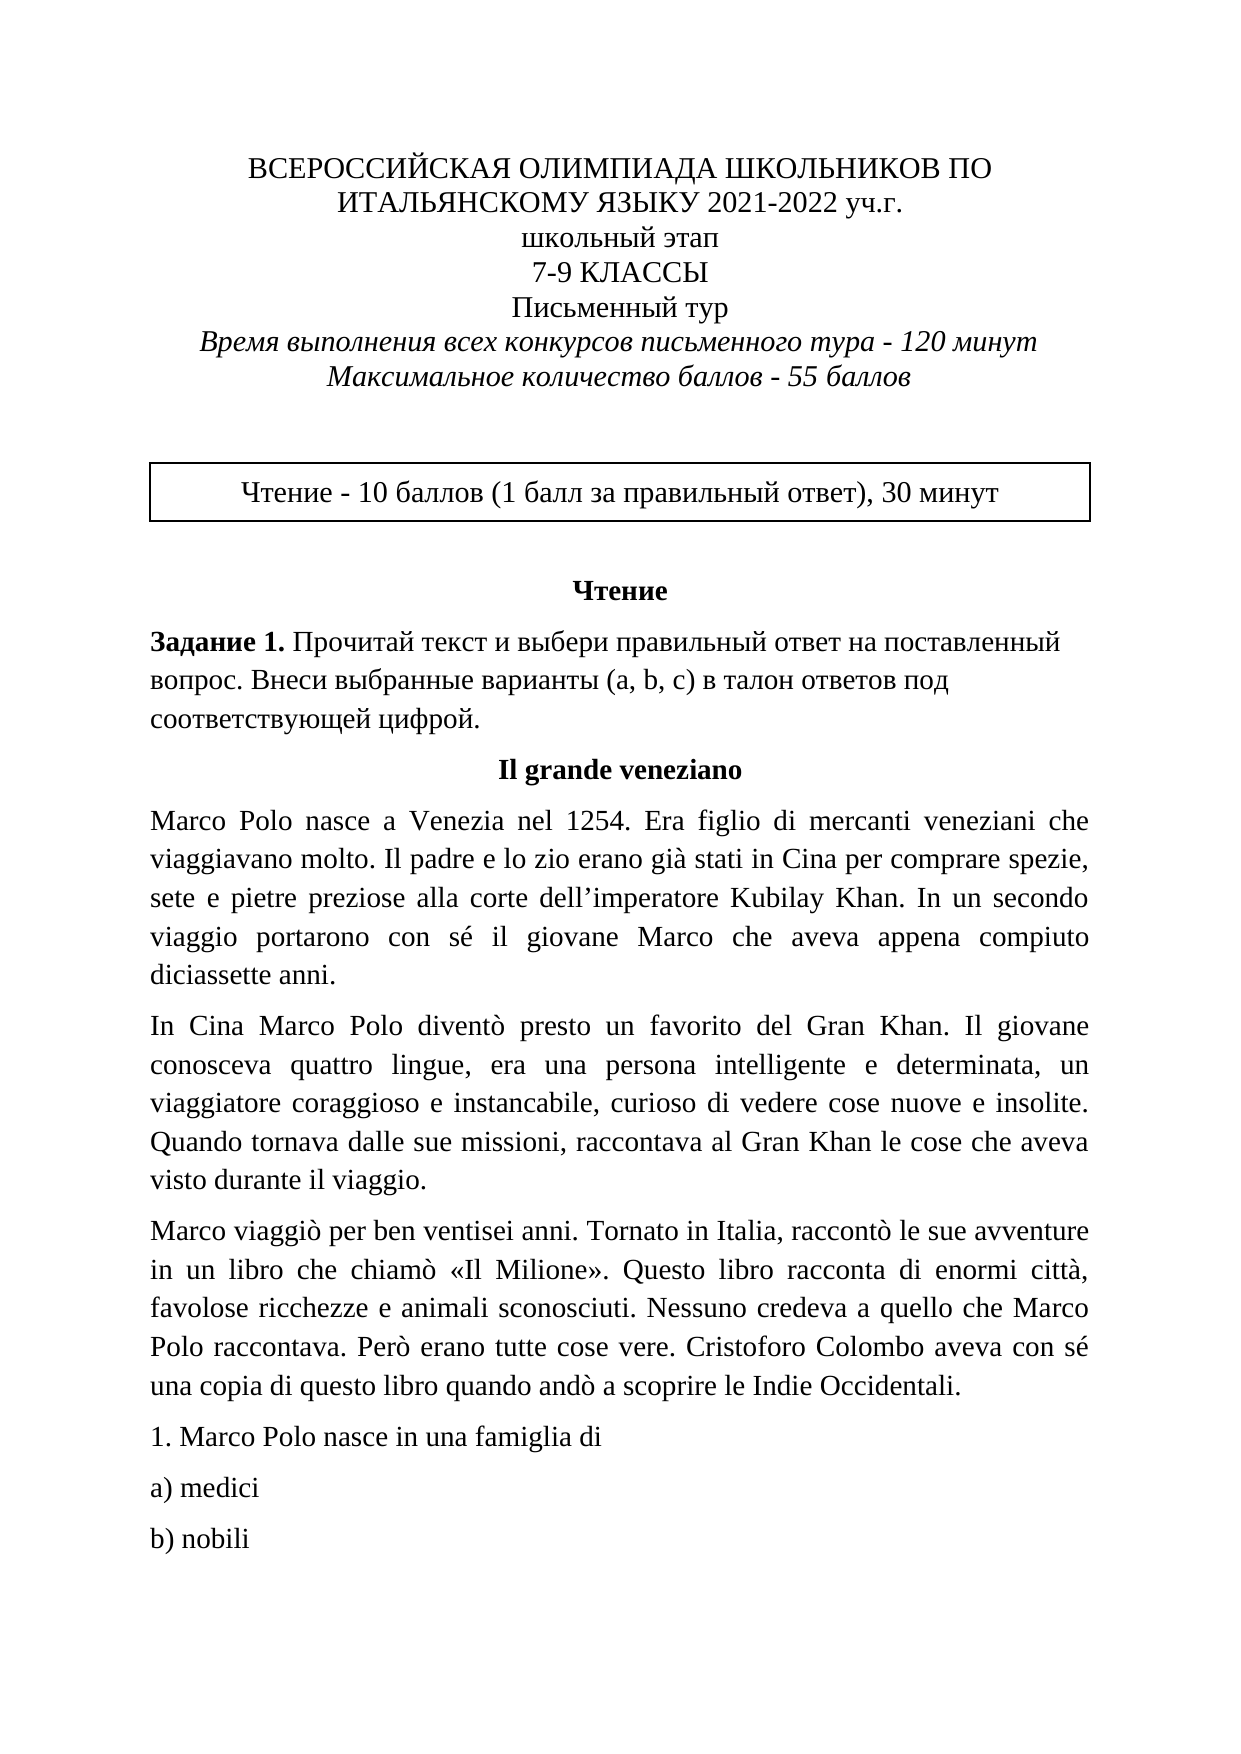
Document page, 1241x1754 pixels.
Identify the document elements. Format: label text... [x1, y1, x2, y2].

text Задание 1. Прочитай текст и выбери правильный ответ на поставленный вопрос. Внеси выбранные варианты (a, b, c) в талон ответов под соответствующей цифрой. [150, 624, 1090, 734]
text a) medici [150, 1470, 1090, 1503]
text Письменный тур [150, 289, 1090, 323]
text Il grande veneziano [150, 752, 1090, 786]
text Marco Polo nasce a Venezia nel 1254. Era figlio di mercanti veneziani che viaggiavano molto. Il padre e lo zio erano già stati in Cina per comprare spezie, sete e pietre preziose alla corte dell’imperatore Kubilay Khan. In un secondo viaggio portarono con sé il giovane Marco che aveva appena compiuto diciassette anni. [150, 803, 1090, 991]
text Marco viaggiò per ben ventisei anni. Tornato in Italia, raccontò le sue avventure in un libro che chiamò «Il Milione». Questo libro racconta di enormi città, favolose ricchezze e animali sconosciuti. Nessuno credeva a quello che Marco Polo raccontava. Però erano tutte cose vere. Cristoforo Colombo aveva con sé una copia di questo libro quando andò a scoprire le Indie Occidentali. [150, 1213, 1090, 1401]
text Максимальное количество баллов - 55 баллов [150, 358, 1090, 393]
text Время выполнения всех конкурсов письменного тура - 120 минут [150, 323, 1090, 358]
text b) nobili [150, 1521, 1090, 1554]
text ВСЕРОССИЙСКАЯ ОЛИМПИАДА ШКОЛЬНИКОВ ПО ИТАЛЬЯНСКОМУ ЯЗЫКУ 2021-2022 уч.г. [150, 150, 1090, 219]
text 7-9 КЛАССЫ [150, 254, 1090, 289]
text In Cina Marco Polo diventò presto un favorito del Gran Khan. Il giovane conosceva quattro lingue, era una persona intelligente e determinata, un viaggiatore coraggioso e instancabile, curioso di vedere cose nuove e insolite. Quando tornava dalle sue missioni, raccontava al Gran Khan le cose che aveva visto durante il viaggio. [150, 1008, 1090, 1196]
table_header Чтение - 10 баллов (1 балл за правильный ответ), 30 минут [151, 464, 1089, 520]
text школьный этап [150, 219, 1090, 254]
text 1. Marco Polo nasce in una famiglia di [150, 1419, 1090, 1452]
text Чтение [150, 573, 1090, 606]
